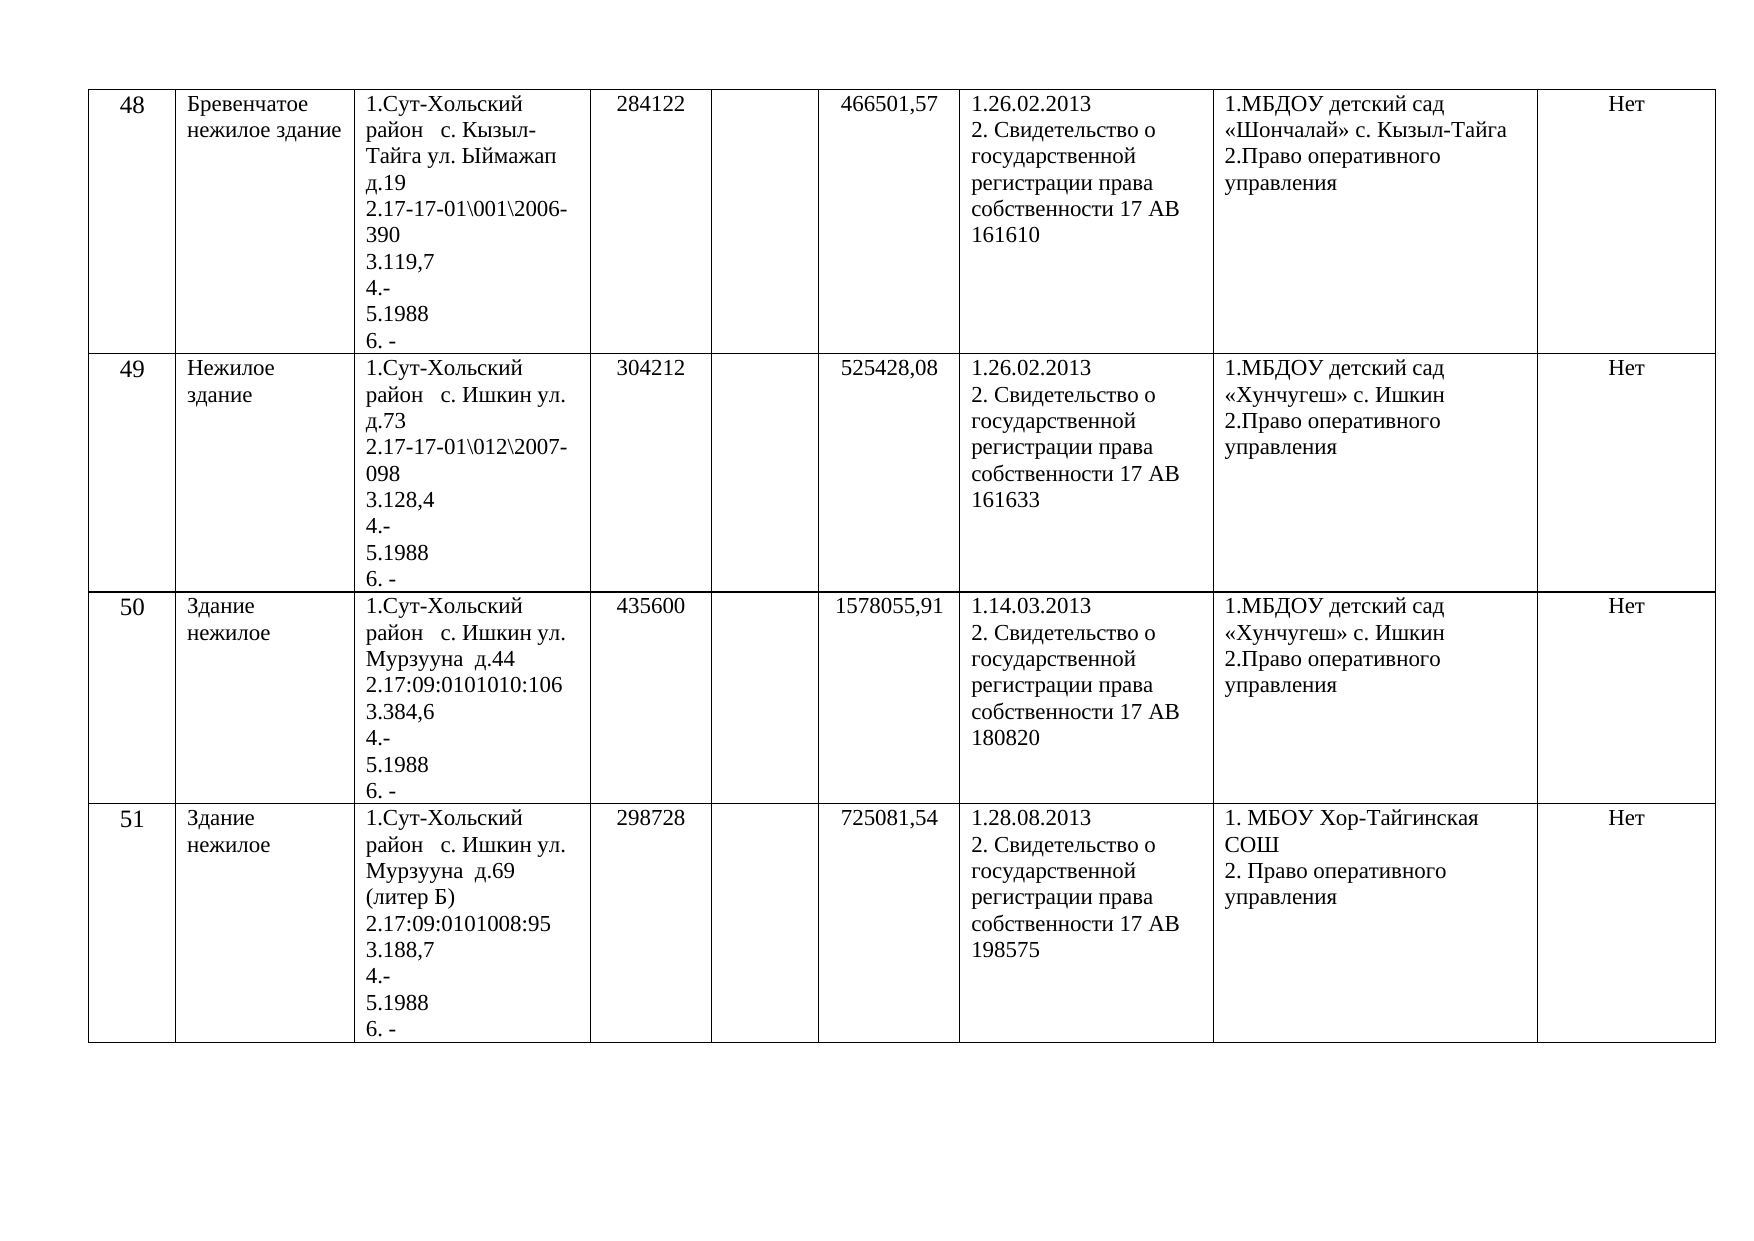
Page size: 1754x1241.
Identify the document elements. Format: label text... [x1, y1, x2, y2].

table_cell 1.МБДОУ детский сад «Хунчугеш» с. Ишкин 2.Право оперативного управления [1214, 354, 1537, 591]
table_cell 1.Сут-Хольский район с. Кызыл-Тайга ул. Ыймажап д.19 2.17-17-01\001\2006-390 3.119,7 4.- 5.1988 6. - [355, 90, 590, 353]
table_cell 51 [89, 804, 175, 1042]
table_cell Здание нежилое [176, 593, 354, 803]
table_cell 50 [89, 593, 175, 803]
table_cell 1.МБДОУ детский сад «Шончалай» с. Кызыл-Тайга 2.Право оперативного управления [1214, 90, 1537, 353]
table_cell 1.Сут-Хольский район с. Ишкин ул. д.73 2.17-17-01\012\2007-098 3.128,4 4.- 5.1988 6. - [355, 354, 590, 591]
table_cell Нет [1538, 354, 1715, 591]
table_cell Нежилое здание [176, 354, 354, 591]
table_cell [712, 804, 818, 1042]
table_cell 48 [89, 90, 175, 353]
table_cell 284122 [591, 90, 711, 353]
table_cell 298728 [591, 804, 711, 1042]
table_cell 1.Сут-Хольский район с. Ишкин ул. Мурзууна д.69 (литер Б) 2.17:09:0101008:95 3.188,7 4.- 5.1988 6. - [355, 804, 590, 1042]
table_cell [1214, 804, 1537, 1042]
table_cell [712, 90, 818, 353]
table_cell 1.МБДОУ детский сад «Хунчугеш» с. Ишкин 2.Право оперативного управления [1214, 593, 1537, 803]
table_cell 725081,54 [819, 804, 959, 1042]
table_cell [712, 354, 818, 591]
table_cell 1578055,91 [819, 593, 959, 803]
table_cell 525428,08 [819, 354, 959, 591]
table_cell Нет [1538, 593, 1715, 803]
table_cell Бревенчатое нежилое здание [176, 90, 354, 353]
table_cell 1.26.02.2013 2. Свидетельство о государственной регистрации права собственности 17 АВ 161633 [960, 354, 1213, 591]
table_cell Нет [1538, 90, 1715, 353]
table_cell 466501,57 [819, 90, 959, 353]
table_cell 304212 [591, 354, 711, 591]
table_cell 435600 [591, 593, 711, 803]
table_cell 1.28.08.2013 2. Свидетельство о государственной регистрации права собственности 17 АВ 198575 [960, 804, 1213, 1042]
table_cell 49 [89, 354, 175, 591]
table_cell 1.26.02.2013 2. Свидетельство о государственной регистрации права собственности 17 АВ 161610 [960, 90, 1213, 353]
table_cell [712, 593, 818, 803]
table_cell 1.Сут-Хольский район с. Ишкин ул. Мурзууна д.44 2.17:09:0101010:106 3.384,6 4.- 5.1988 6. - [355, 593, 590, 803]
table_cell Нет [1538, 804, 1715, 1042]
table_cell Здание нежилое [176, 804, 354, 1042]
table_cell 1.14.03.2013 2. Свидетельство о государственной регистрации права собственности 17 АВ 180820 [960, 593, 1213, 803]
